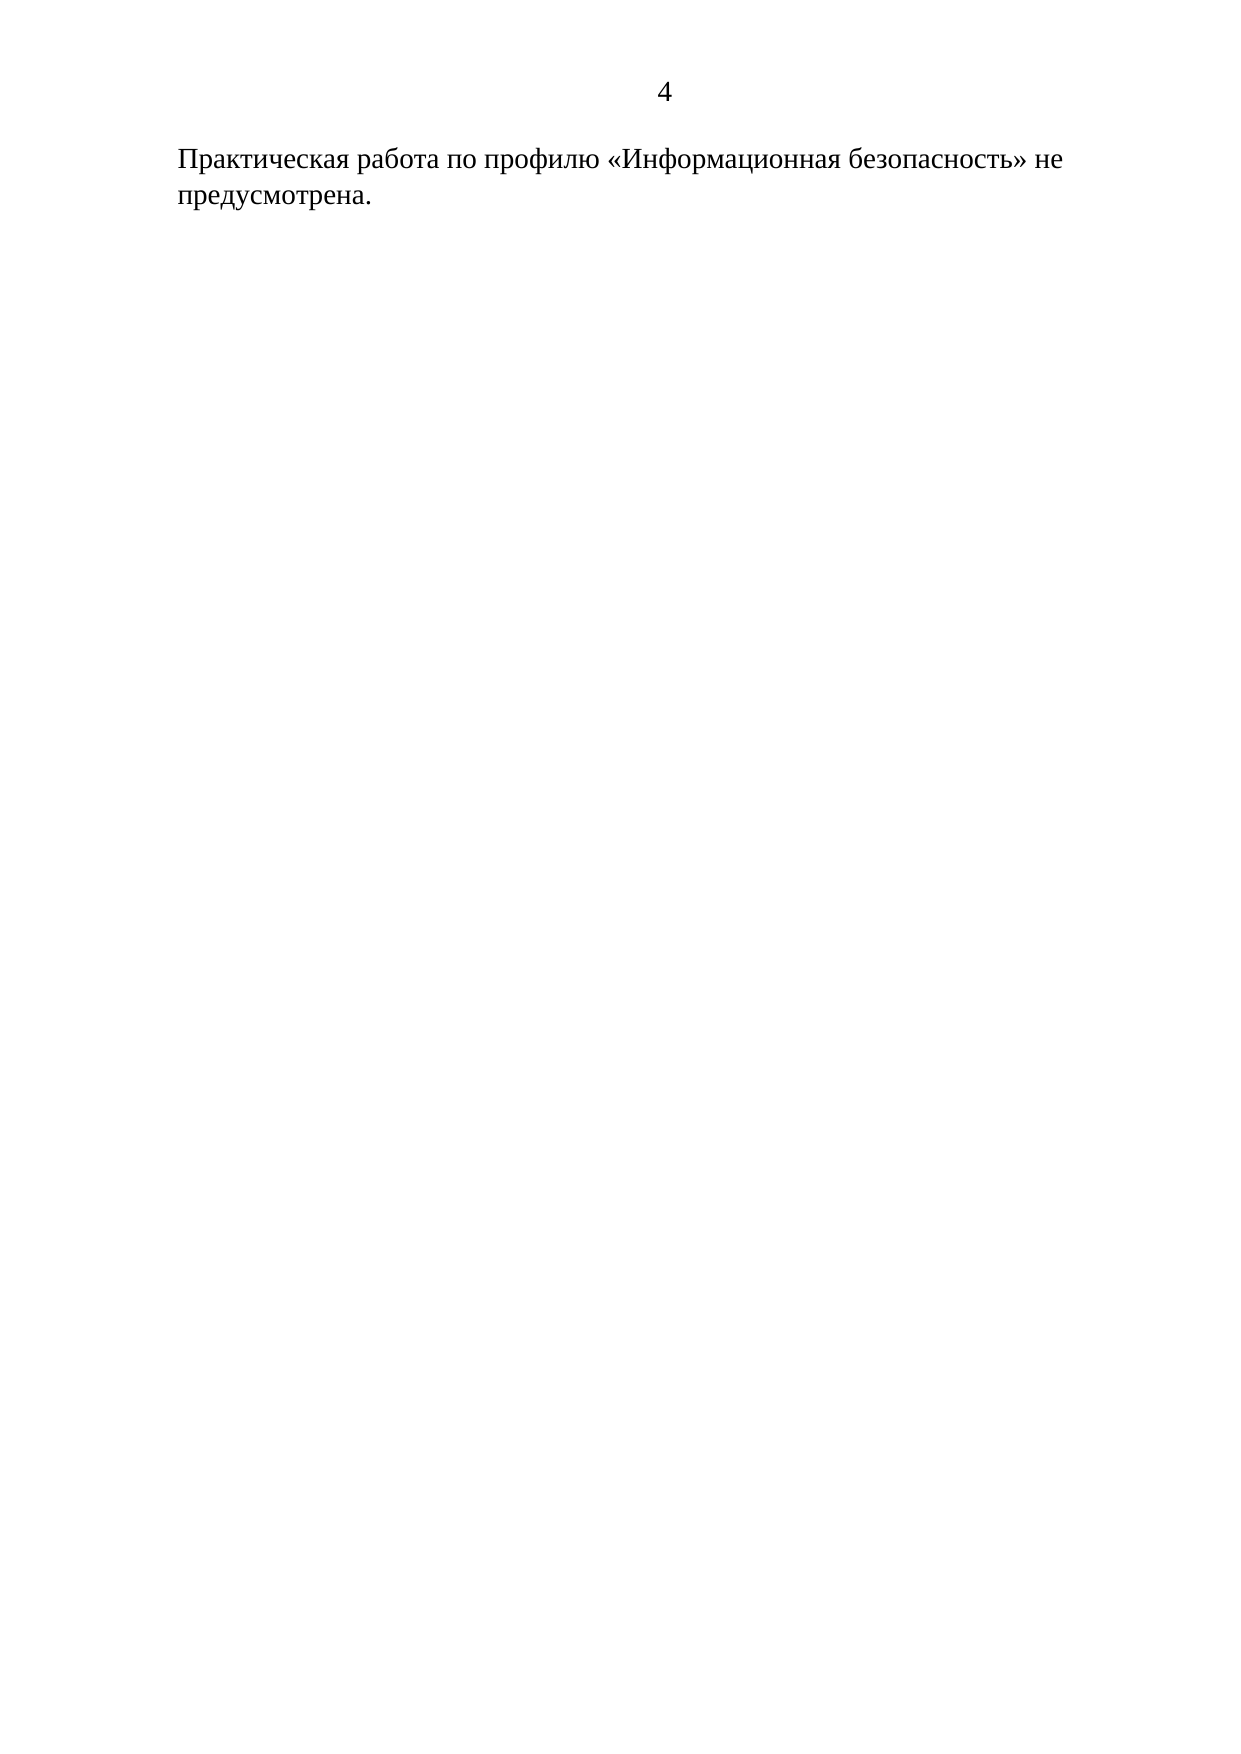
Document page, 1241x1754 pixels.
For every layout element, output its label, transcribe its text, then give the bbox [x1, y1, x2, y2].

text Практическая работа по профилю «Информационная безопасность» не предусмотрена. [177, 141, 1152, 211]
